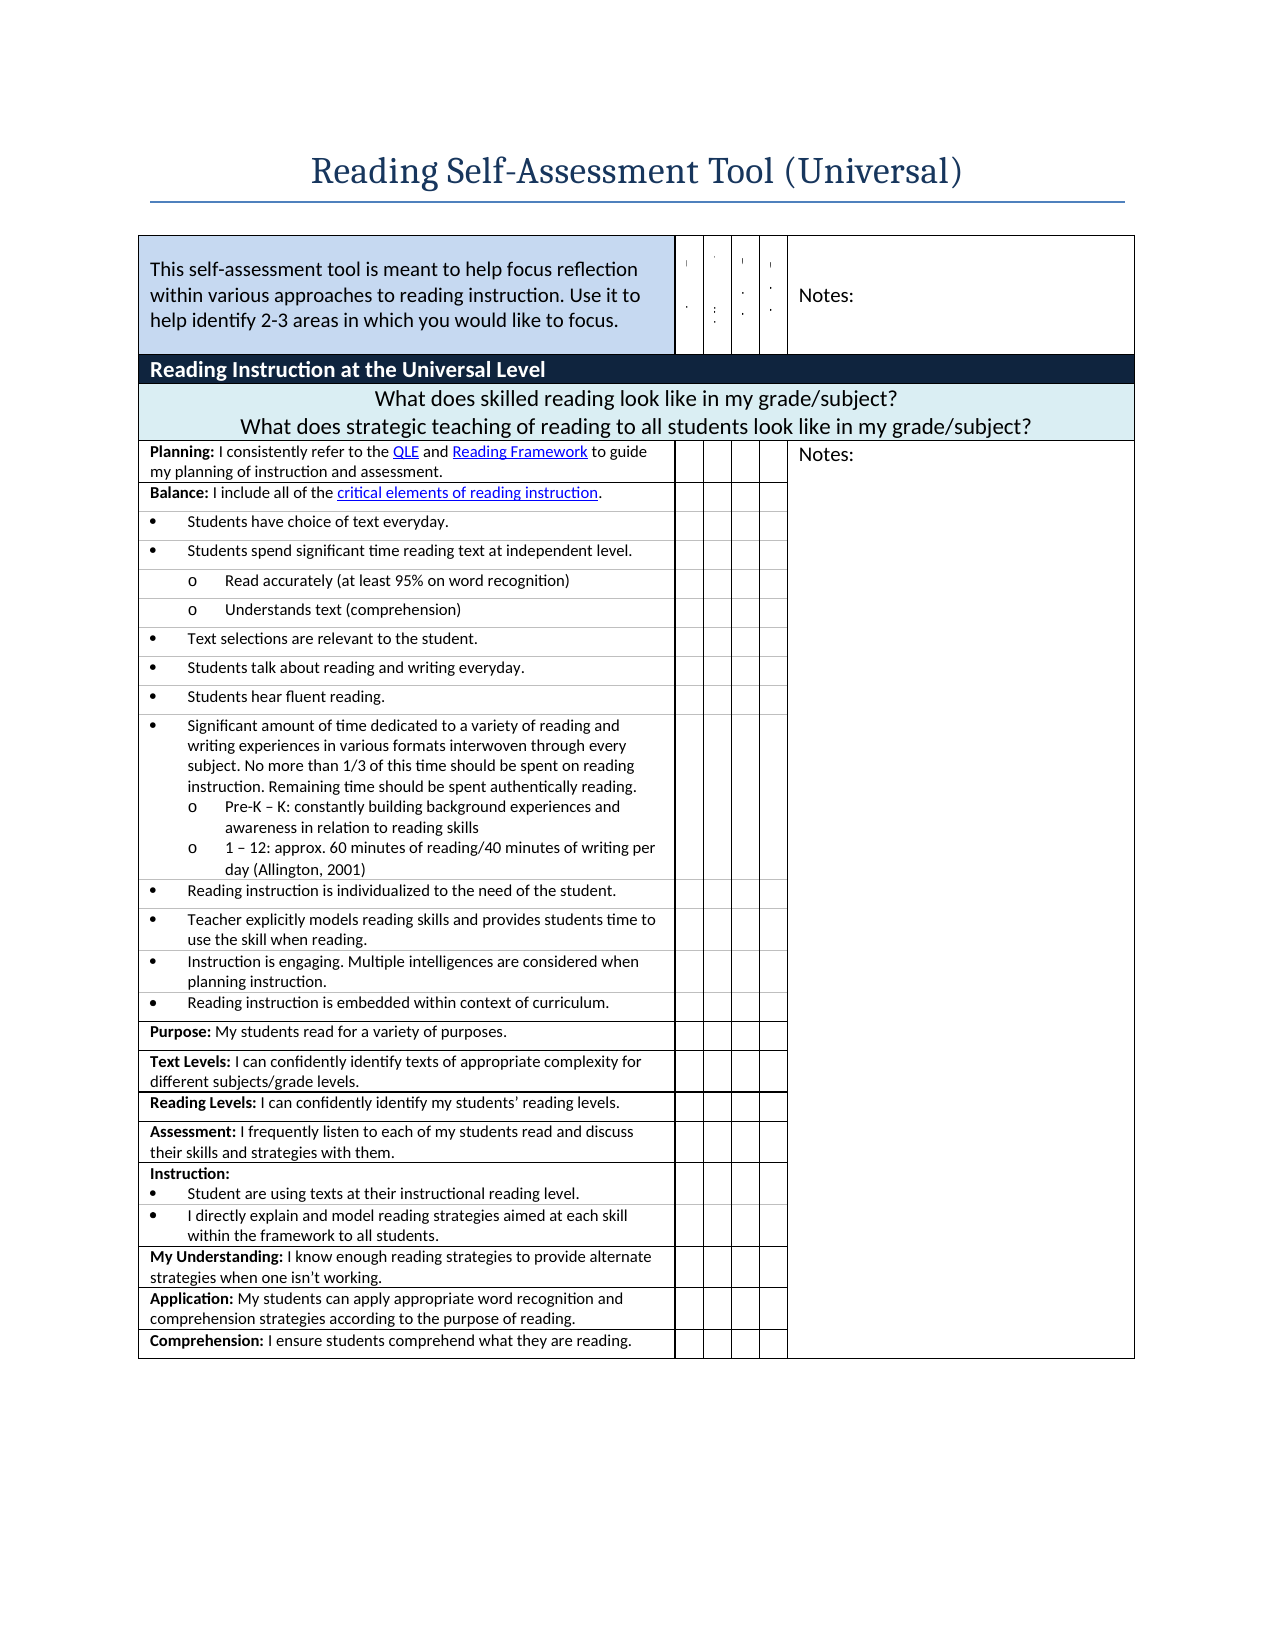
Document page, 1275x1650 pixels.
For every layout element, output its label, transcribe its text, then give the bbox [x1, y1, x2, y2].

table_cell [676, 483, 703, 511]
table_cell [732, 1330, 759, 1358]
table_cell Understands text (comprehension) [139, 599, 674, 627]
table_cell Application: My students can apply appropriate word recognition and comprehension strategies according to the purpose of reading. [139, 1288, 674, 1329]
table_cell Reading Instruction at the Universal Level [139, 355, 1134, 383]
table_cell [760, 1247, 787, 1287]
table_cell [732, 1093, 759, 1121]
table_cell [732, 1205, 759, 1246]
table_cell [732, 715, 759, 879]
table_cell [760, 657, 787, 685]
table_cell [704, 1051, 731, 1091]
table_cell [704, 1288, 731, 1329]
table_cell [732, 880, 759, 908]
table_cell Assessment: I frequently listen to each of my students read and discuss their skills and strategies with them. [139, 1122, 674, 1162]
table_cell [676, 570, 703, 598]
table_cell [732, 909, 759, 950]
table_cell [704, 1205, 731, 1246]
table_cell [676, 1022, 703, 1050]
table_cell [732, 657, 759, 685]
table_cell [704, 512, 731, 540]
table_cell Students talk about reading and writing everyday. [139, 657, 674, 685]
table_cell Reading instruction is individualized to the need of the student. [139, 880, 674, 908]
table_cell [676, 1122, 703, 1162]
table_cell [732, 951, 759, 992]
table_cell [760, 1093, 787, 1121]
table_cell [676, 1247, 703, 1287]
table_cell [676, 880, 703, 908]
table_cell [732, 512, 759, 540]
table_header Developing [732, 236, 759, 354]
table_cell Purpose: My students read for a variety of purposes. [139, 1022, 674, 1050]
table_cell [676, 512, 703, 540]
table_cell [760, 1205, 787, 1246]
table_cell Students hear fluent reading. [139, 686, 674, 714]
table_cell Text Levels: I can confidently identify texts of appropriate complexity for different subjects/grade levels. [139, 1051, 674, 1091]
table_cell [704, 541, 731, 569]
table_cell [676, 1330, 703, 1358]
table_cell [704, 599, 731, 627]
table_cell Balance: I include all of the critical elements of reading instruction. [139, 483, 674, 511]
table_cell Reading Levels: I can confidently identify my students’ reading levels. [139, 1093, 674, 1121]
table_cell [760, 715, 787, 879]
table_cell [732, 993, 759, 1021]
table_cell [732, 1022, 759, 1050]
table_cell [704, 880, 731, 908]
table_cell [676, 715, 703, 879]
table_cell [760, 1122, 787, 1162]
table_cell [704, 657, 731, 685]
table_cell Students have choice of text everyday. [139, 512, 674, 540]
table_cell [676, 1093, 703, 1121]
table_cell Students spend significant time reading text at independent level. [139, 541, 674, 569]
table_cell [704, 1122, 731, 1162]
table_cell [760, 1288, 787, 1329]
table_cell [704, 715, 731, 879]
table_cell I directly explain and model reading strategies aimed at each skill within the framework to all students. [139, 1205, 674, 1246]
table_cell [676, 541, 703, 569]
table_cell [676, 1163, 703, 1204]
table_cell My Understanding: I know enough reading strategies to provide alternate strategies when one isn’t working. [139, 1247, 674, 1287]
table_cell [760, 1051, 787, 1091]
table_cell [704, 1022, 731, 1050]
table_cell [676, 993, 703, 1021]
table_header Exemplary [676, 236, 703, 354]
table_cell Notes: [788, 441, 1134, 1358]
table_cell Text selections are relevant to the student. [139, 628, 674, 656]
table_cell [676, 599, 703, 627]
table_cell [704, 1330, 731, 1358]
table_cell [760, 570, 787, 598]
table_cell [760, 483, 787, 511]
table_cell [676, 909, 703, 950]
table_cell [732, 1247, 759, 1287]
table_header Accomplished [704, 236, 731, 354]
table_cell [676, 628, 703, 656]
table_cell [760, 512, 787, 540]
table_cell Reading instruction is embedded within context of curriculum. [139, 993, 674, 1021]
table_cell [704, 1163, 731, 1204]
table_cell [676, 686, 703, 714]
table_cell Significant amount of time dedicated to a variety of reading and writing experiences in various formats interwoven through every subject. No more than 1/3 of this time should be spent on reading instruction. Remaining time should be spent authentically reading. Pre-K – K: constantly building background experiences and awareness in relation to reading skills 1 – 12: approx. 60 minutes of reading/40 minutes of writing per day (Allington, 2001) [139, 715, 674, 879]
table_cell [760, 1163, 787, 1204]
table_cell [732, 1163, 759, 1204]
table_cell [732, 1051, 759, 1091]
table_cell [732, 441, 759, 482]
table_cell [760, 686, 787, 714]
table_cell [676, 1051, 703, 1091]
table_cell Teacher explicitly models reading skills and provides students time to use the skill when reading. [139, 909, 674, 950]
table_cell [760, 1022, 787, 1050]
table_cell [704, 1093, 731, 1121]
table_cell [732, 483, 759, 511]
table_cell [704, 570, 731, 598]
table_cell [704, 686, 731, 714]
table_cell [676, 951, 703, 992]
table_cell [760, 951, 787, 992]
table_cell [676, 1205, 703, 1246]
table_cell [760, 441, 787, 482]
table_header Beginning [760, 236, 787, 354]
table_cell Comprehension: I ensure students comprehend what they are reading. [139, 1330, 674, 1358]
table_cell [732, 541, 759, 569]
table_cell [760, 909, 787, 950]
table_cell [704, 993, 731, 1021]
table_cell [704, 1247, 731, 1287]
table_cell [732, 570, 759, 598]
table_cell Instruction is engaging. Multiple intelligences are considered when planning instruction. [139, 951, 674, 992]
table_cell [760, 599, 787, 627]
table_cell [732, 628, 759, 656]
title Reading Self-Assessment Tool (Universal) [150, 150, 1125, 201]
table_cell Planning: I consistently refer to the QLE and Reading Framework to guide my planning of instruction and assessment. [139, 441, 674, 482]
table_cell [676, 1288, 703, 1329]
table_cell [732, 686, 759, 714]
table_cell [704, 483, 731, 511]
table_cell Read accurately (at least 95% on word recognition) [139, 570, 674, 598]
table_cell [676, 441, 703, 482]
table_cell [760, 541, 787, 569]
table_header Notes: [788, 236, 1134, 354]
table_cell [704, 441, 731, 482]
table_cell [760, 628, 787, 656]
table_cell [676, 657, 703, 685]
table_cell [732, 1122, 759, 1162]
table_cell [732, 1288, 759, 1329]
table_cell Instruction: Student are using texts at their instructional reading level. [139, 1163, 674, 1204]
table_cell [704, 951, 731, 992]
table_header This self-assessment tool is meant to help focus reflection within various approaches to reading instruction. Use it to help identify 2-3 areas in which you would like to focus. [139, 236, 674, 354]
table_cell What does skilled reading look like in my grade/subject? What does strategic teaching of reading to all students look like in my grade/subject? [139, 384, 1134, 440]
table_cell [760, 880, 787, 908]
table_cell [704, 909, 731, 950]
table_cell [732, 599, 759, 627]
table_cell [760, 993, 787, 1021]
table_cell [704, 628, 731, 656]
table_cell [760, 1330, 787, 1358]
